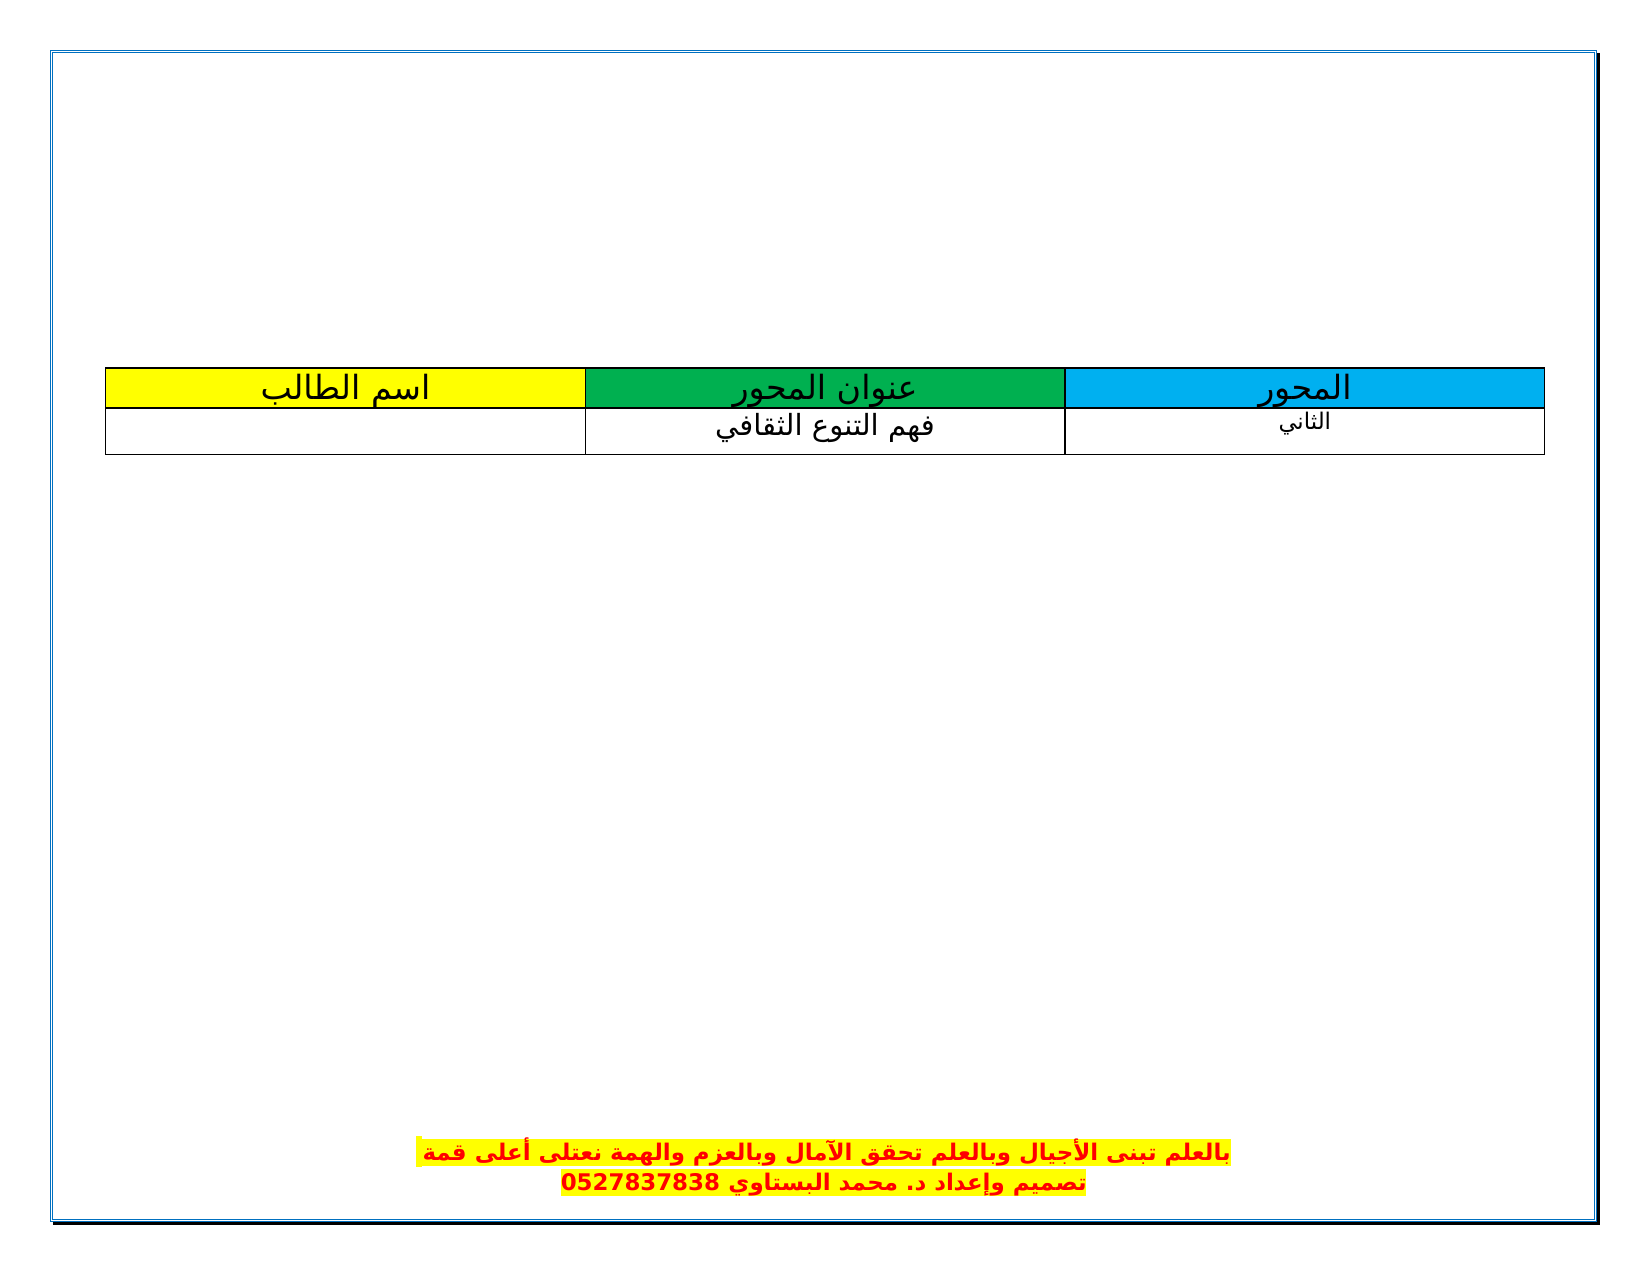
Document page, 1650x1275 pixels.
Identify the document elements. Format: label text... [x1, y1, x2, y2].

table_header المحور [1066, 369, 1544, 407]
table_cell [106, 409, 585, 454]
table_header عنوان المحور [586, 369, 1064, 407]
table_cell فهم التنوع الثقافي [586, 409, 1064, 454]
table_header اسم الطالب [106, 369, 585, 407]
